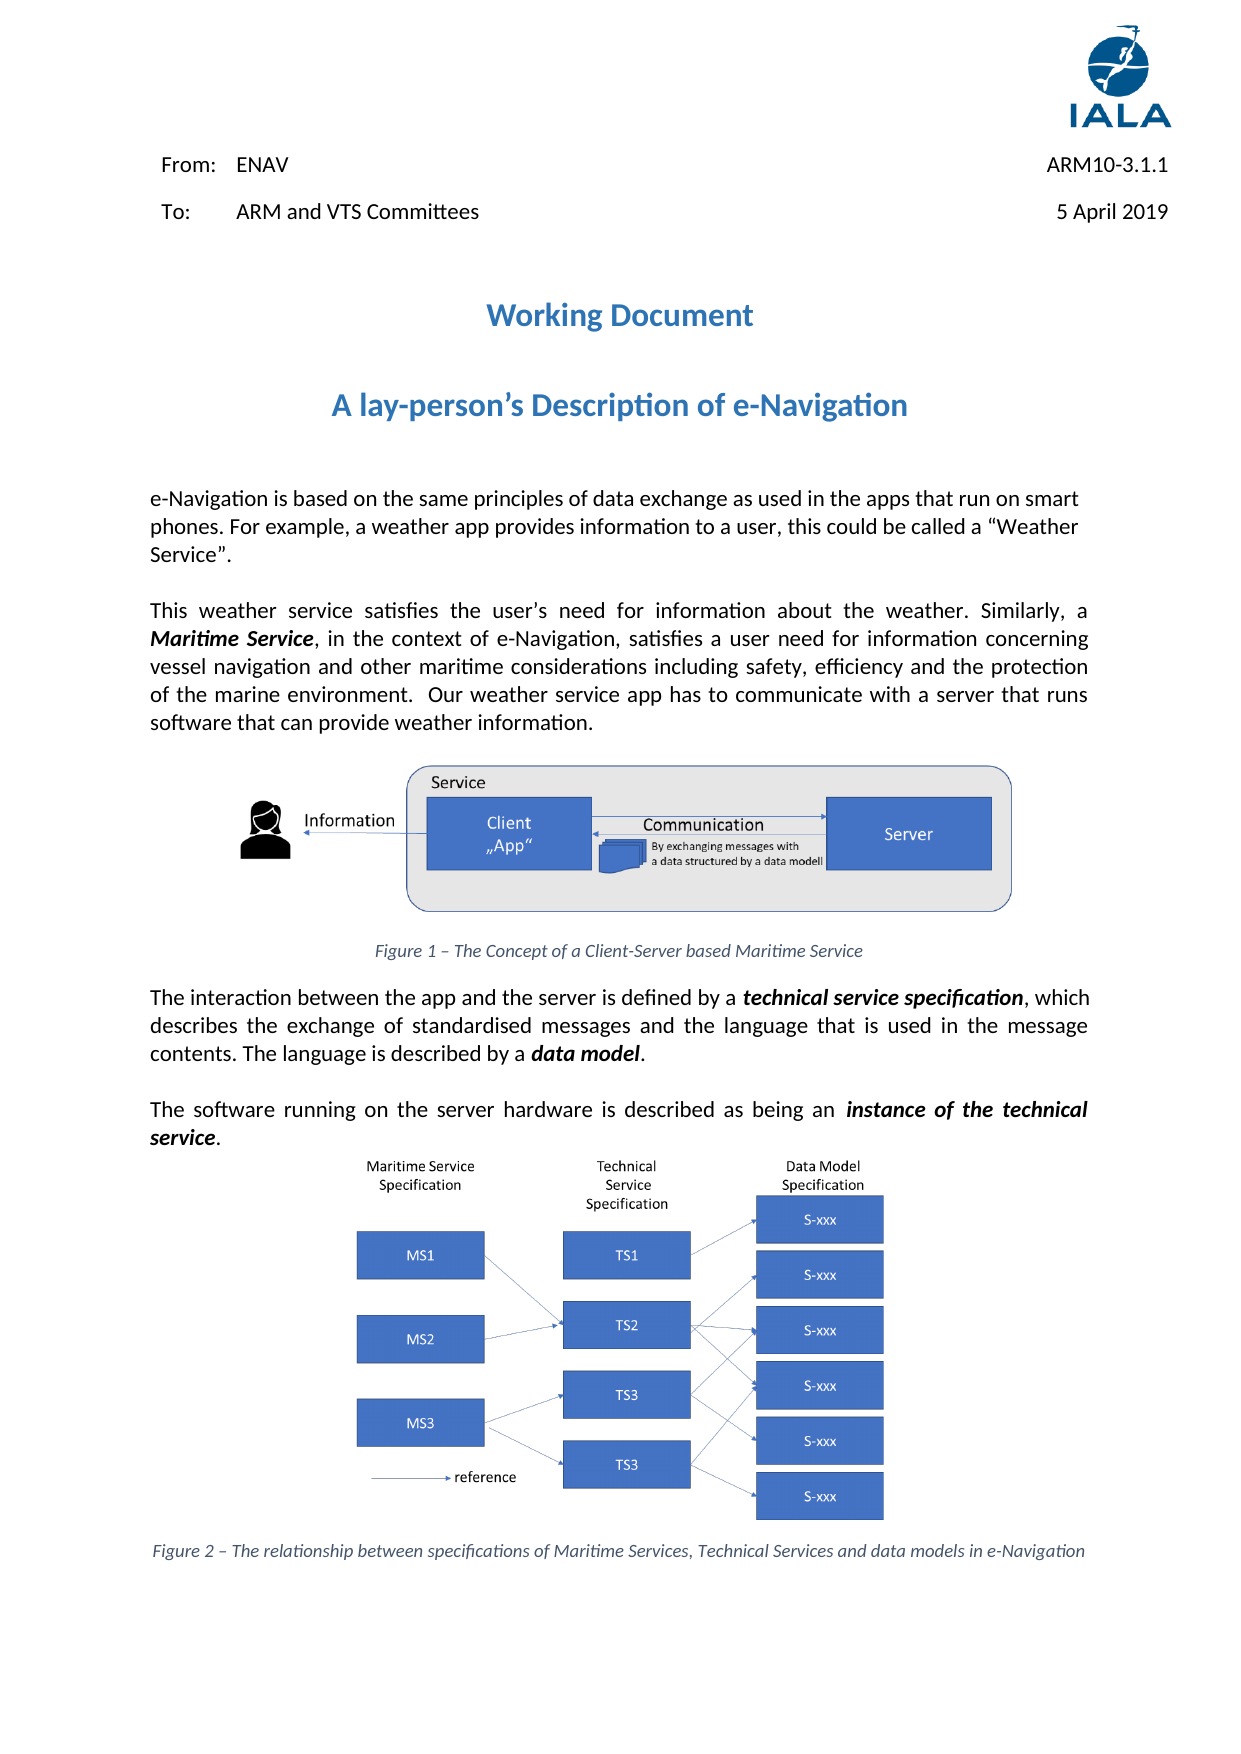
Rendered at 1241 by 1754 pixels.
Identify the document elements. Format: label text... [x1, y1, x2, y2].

picture [1047, 13, 1189, 150]
title A lay-person’s Description of e-Navigation [150, 384, 1090, 425]
title Working Document [150, 293, 1090, 334]
text The software running on the server hardware is described as being an instance of the technical service. [150, 1095, 1090, 1151]
table_header ARM10-3.1.1 [611, 150, 1180, 197]
text Figure 1 – The Concept of a Client-Server based Maritime Service [150, 939, 1090, 962]
table_cell 5 April 2019 [611, 197, 1180, 243]
text Figure 2 – The relationship between specifications of Maritime Services, Technical Services and data models in e-Navigation [150, 1539, 1090, 1562]
picture [228, 764, 1012, 912]
text e-Navigation is based on the same principles of data exchange as used in the apps that run on smart phones. For example, a weather app provides information to a user, this could be called a “Weather Service”. [150, 484, 1090, 568]
picture [356, 1151, 884, 1520]
text This weather service satisfies the user’s need for information about the weather. Similarly, a Maritime Service, in the context of e-Navigation, satisfies a user need for information concerning vessel navigation and other maritime considerations including safety, efficiency and the protection of the marine environment. Our weather service app has to communicate with a server that runs software that can provide weather information. [150, 596, 1090, 737]
text The interaction between the app and the server is defined by a technical service specification, which describes the exchange of standardised messages and the language that is used in the message contents. The language is described by a data model. [150, 983, 1090, 1067]
table_header From: ENAV [150, 150, 611, 197]
table_cell To: ARM and VTS Committees [150, 197, 611, 243]
